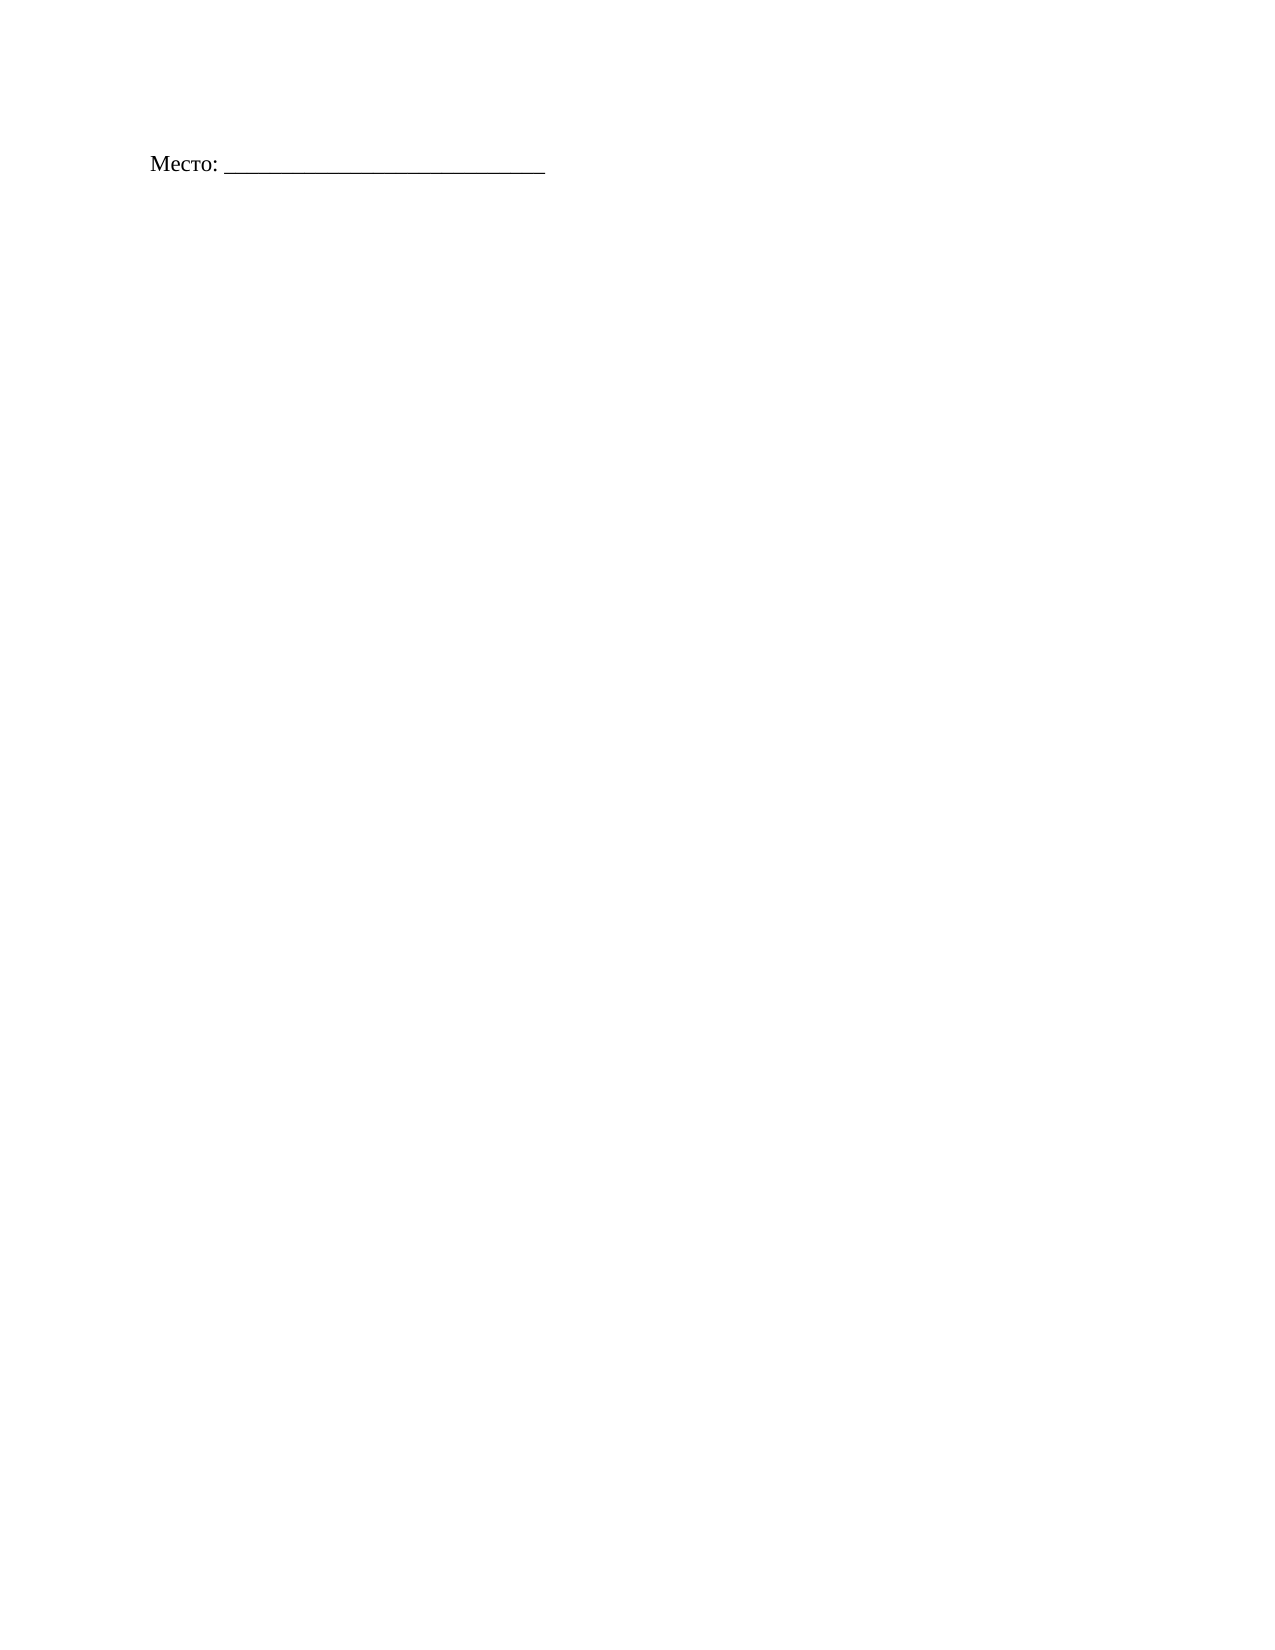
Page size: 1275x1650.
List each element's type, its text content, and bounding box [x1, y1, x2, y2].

text Место: ____________________________ [150, 150, 1125, 176]
